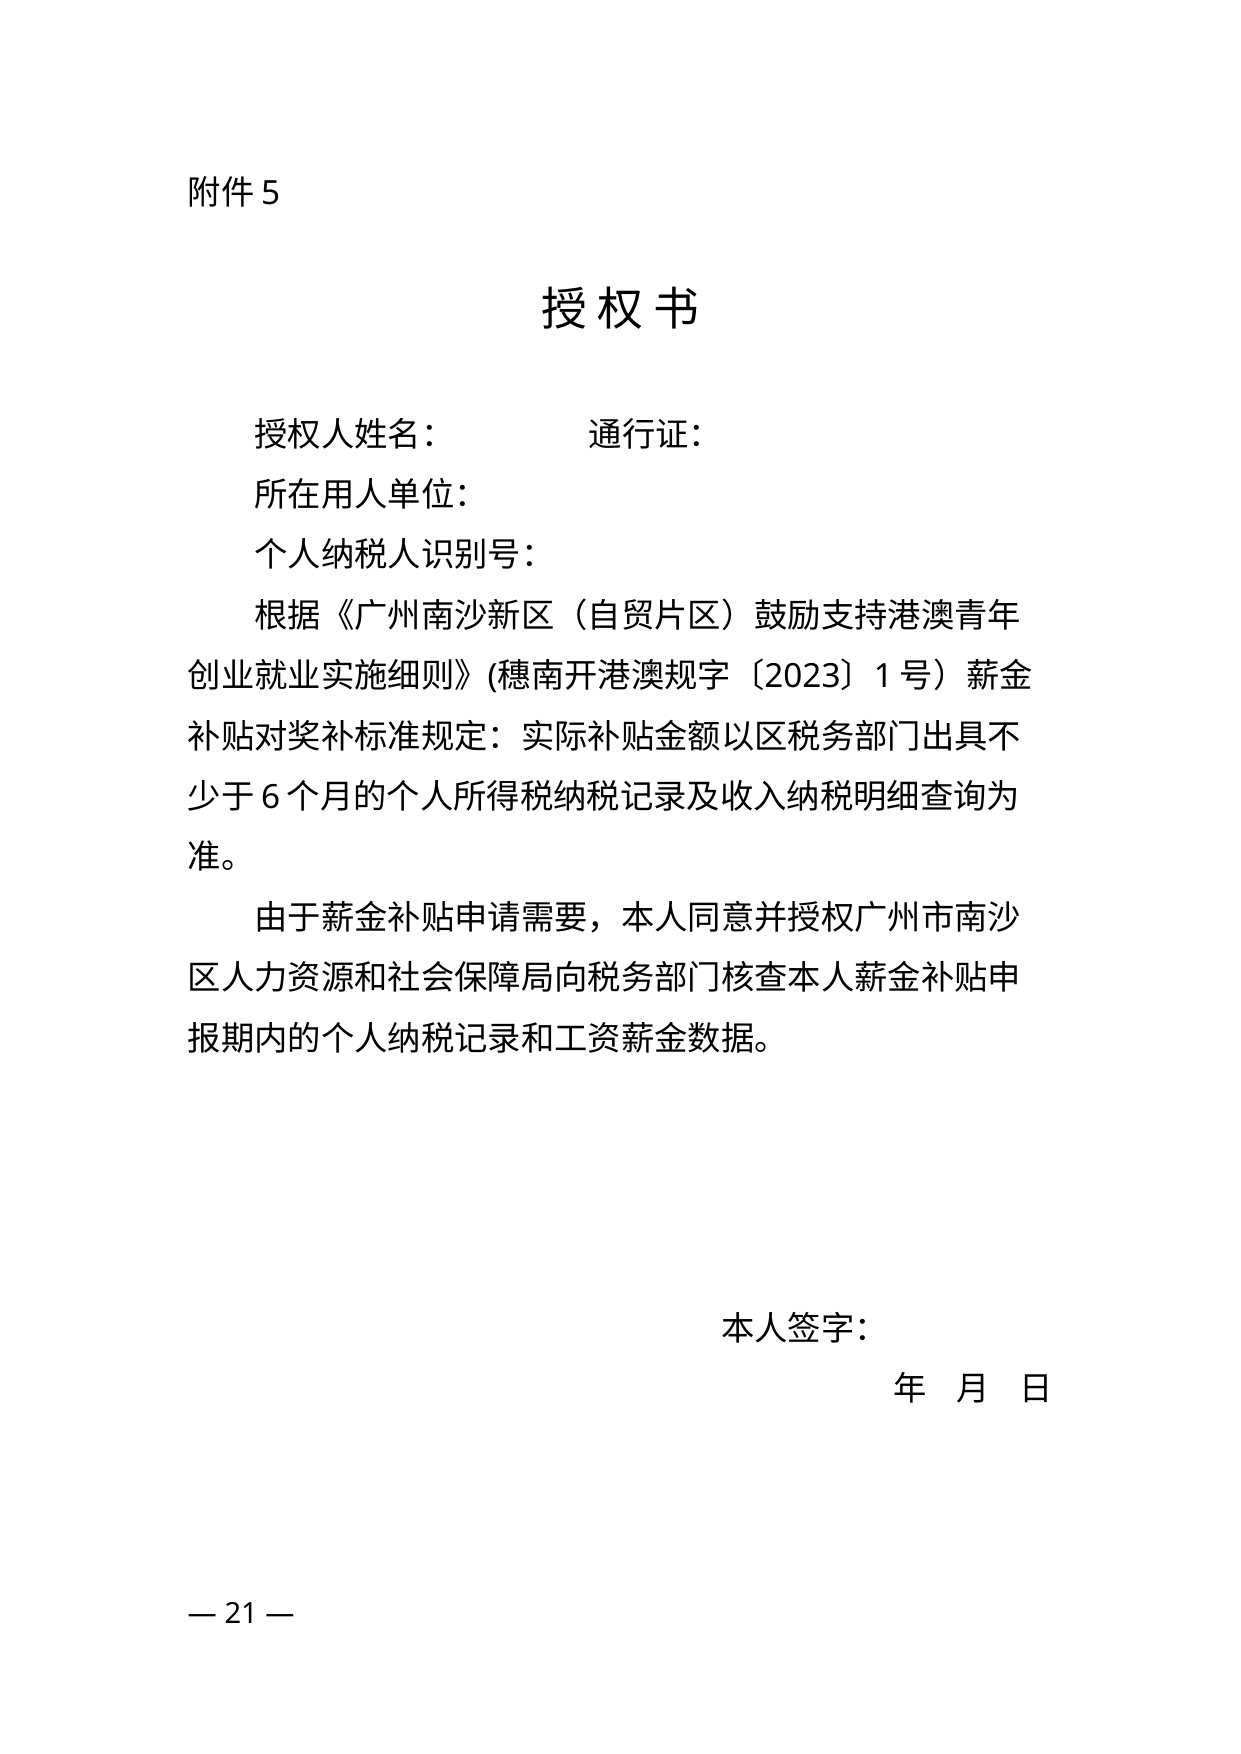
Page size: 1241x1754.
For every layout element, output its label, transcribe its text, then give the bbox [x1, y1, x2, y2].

list 授权人姓名： 通行证： [187, 398, 1053, 458]
list 个人纳税人识别号： [187, 518, 1053, 579]
text 年 月 日 [187, 1353, 1053, 1418]
list 根据《广州南沙新区（自贸片区）鼓励支持港澳青年创业就业实施细则》(穗南开港澳规字〔2023〕1号）薪金补贴对奖补标准规定：实际补贴金额以区税务部门出具不少于6个月的个人所得税纳税记录及收入纳税明细查询为准。 [187, 579, 1053, 881]
list 授 权 书 [187, 277, 1053, 337]
list 所在用人单位： [187, 458, 1053, 518]
list 由于薪金补贴申请需要，本人同意并授权广州市南沙区人力资源和社会保障局向税务部门核查本人薪金补贴申报期内的个人纳税记录和工资薪金数据。 [187, 881, 1053, 1062]
text 附件5 [187, 156, 1053, 216]
list 本人签字： [187, 1292, 1053, 1353]
